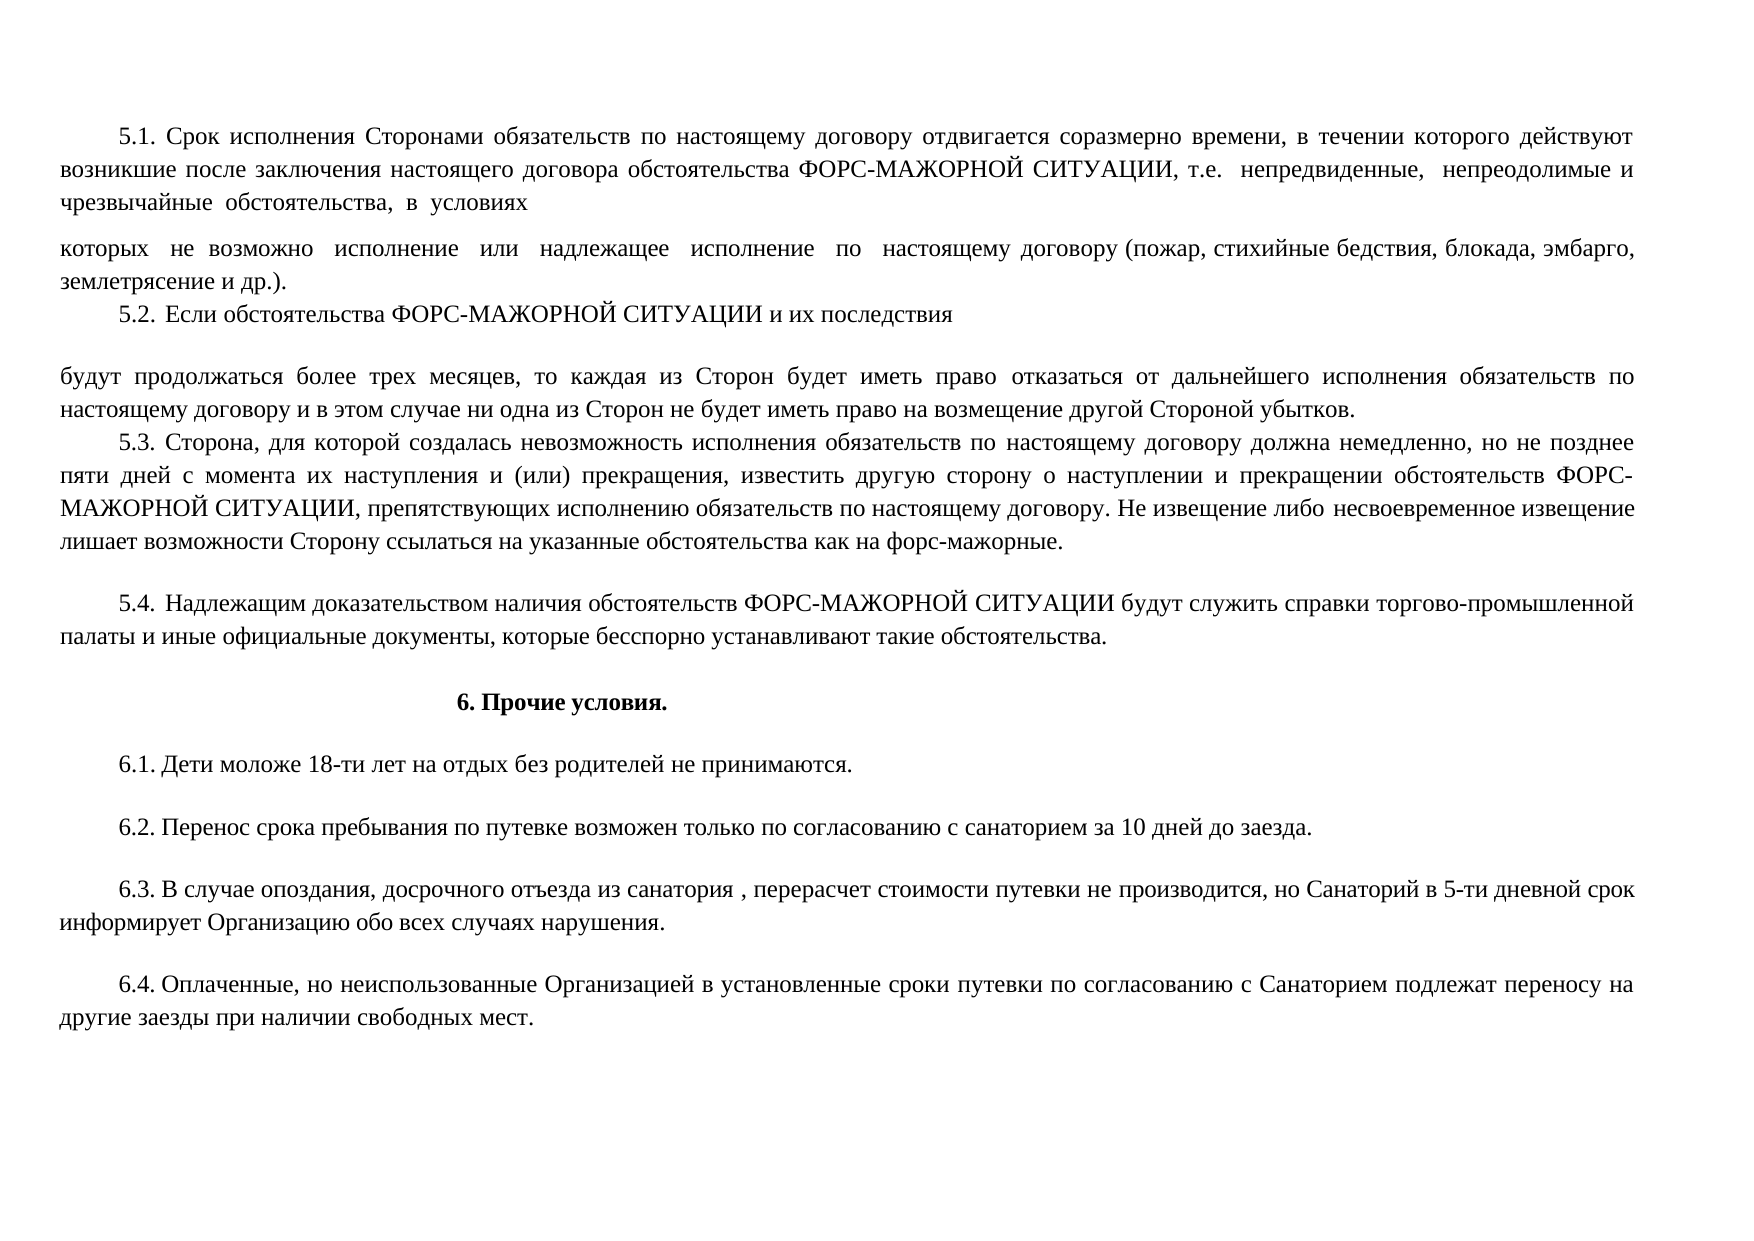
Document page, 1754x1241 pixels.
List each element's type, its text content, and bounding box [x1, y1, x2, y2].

list Оплаченные, но неиспользованные Организацией в установленные сроки путевки по согласованию с Санаторием подлежат переносу на другие заезды при наличии свободных мест. [59, 966, 1634, 1032]
list Надлежащим доказательством наличия обстоятельств ФОРС-МАЖОРНОЙ СИТУАЦИИ будут служить справки торгово-промышленной палаты и иные официальные документы, которые бесспорно устанавливают такие обстоятельства. [60, 585, 1634, 651]
list В случае опоздания, досрочного отъезда из санатория , перерасчет стоимости путевки не производится, но Санаторий в 5-ти дневной срок информирует Организацию обо всех случаях нарушения. [59, 871, 1635, 937]
text 6. Прочие условия. [457, 684, 1636, 717]
text 5.1. Срок исполнения Сторонами обязательств по настоящему договору отдвигается соразмерно времени, в течении которого действуют возникшие после заключения настоящего договора обстоятельства ФОРС-МАЖОРНОЙ СИТУАЦИИ, т.е. непредвиденные, непреодолимые и чрезвычайные обстоятельства, в условиях [60, 118, 1635, 217]
text будут продолжаться более трех месяцев, то каждая из Сторон будет иметь право отказаться от дальнейшего исполнения обязательств по настоящему договору и в этом случае ни одна из Сторон не будет иметь право на возмещение другой Стороной убытков. [60, 358, 1635, 424]
list Если обстоятельства ФОРС-МАЖОРНОЙ СИТУАЦИИ и их последствия [60, 296, 1635, 329]
list Перенос срока пребывания по путевке возможен только по согласованию с санаторием за 10 дней до заезда. [59, 809, 1635, 842]
list Дети моложе 18-ти лет на отдых без родителей не принимаются. [118, 747, 1636, 779]
text которых не возможно исполнение или надлежащее исполнение по настоящему договору (пожар, стихийные бедствия, блокада, эмбарго, землетрясение и др.). [60, 230, 1636, 296]
list Сторона, для которой создалась невозможность исполнения обязательств по настоящему договору должна немедленно, но не позднее пяти дней с момента их наступления и (или) прекращения, известить другую сторону о наступлении и прекращении обстоятельств ФОРС-МАЖОРНОЙ СИТУАЦИИ, препятствующих исполнению обязательств по настоящему договору. Не извещение либо несвоевременное извещение лишает возможности Сторону ссылаться на указанные обстоятельства как на форс-мажорные. [60, 424, 1635, 556]
